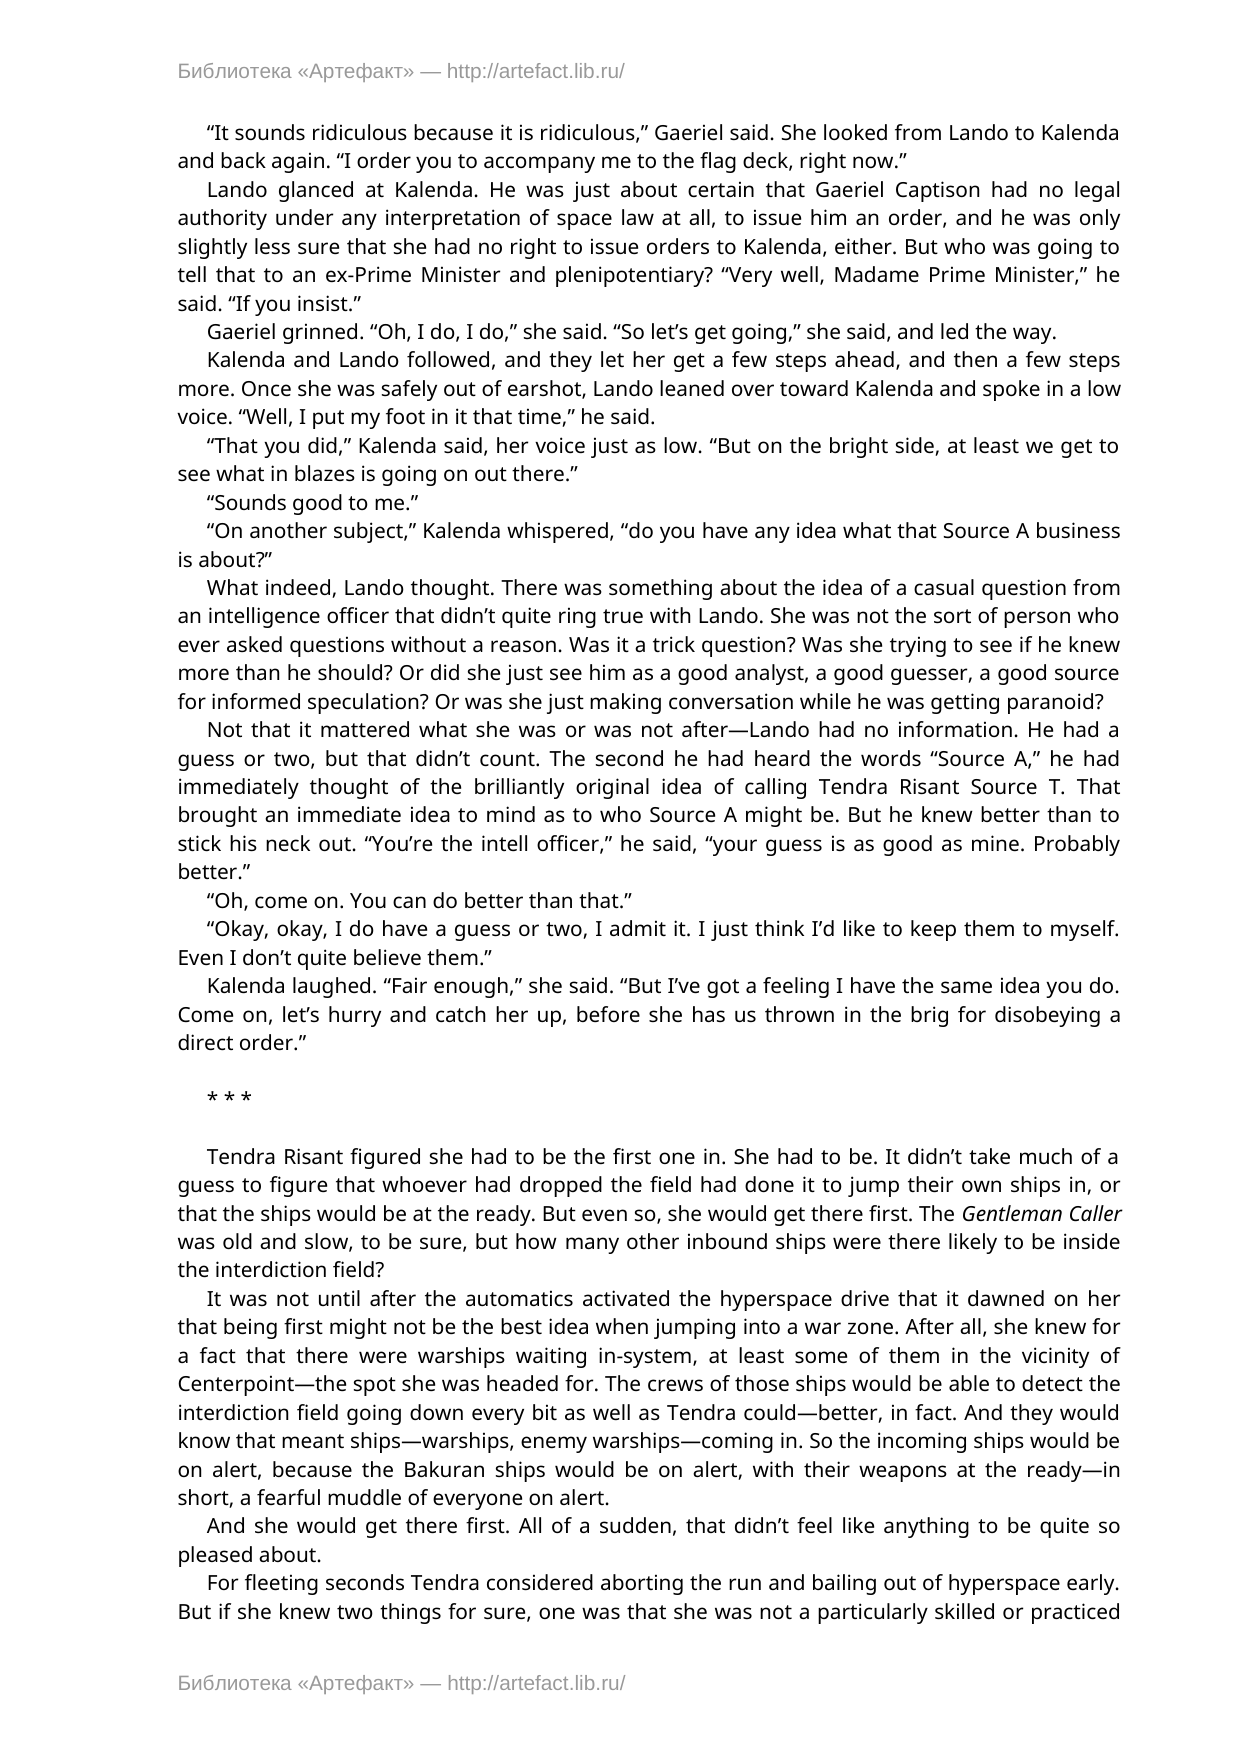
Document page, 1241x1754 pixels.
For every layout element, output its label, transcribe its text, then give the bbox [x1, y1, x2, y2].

text Tendra Risant figured she had to be the first one in. She had to be. It didn’t take much of a guess to figure that whoever had dropped the field had done it to jump their own ships in, or that the ships would be at the ready. But even so, she would get there first. The Gentleman Caller was old and slow, to be sure, but how many other inbound ships were there likely to be inside the interdiction field? [177, 1142, 1122, 1284]
text “Okay, okay, I do have a guess or two, I admit it. I just think I’d like to keep them to myself. Even I don’t quite believe them.” [177, 914, 1122, 971]
text And she would get there first. All of a sudden, that didn’t feel like anything to be quite so pleased about. [177, 1512, 1122, 1568]
text “That you did,” Kalenda said, her voice just as low. “But on the bright side, at least we get to see what in blazes is going on out there.” [177, 431, 1122, 488]
text “Oh, come on. You can do better than that.” [177, 886, 1122, 914]
text Kalenda and Lando followed, and they let her get a few steps ahead, and then a few steps more. Once she was safely out of earshot, Lando leaned over toward Kalenda and spoke in a low voice. “Well, I put my foot in it that time,” he said. [177, 346, 1122, 431]
text Lando glanced at Kalenda. He was just about certain that Gaeriel Captison had no legal authority under any interpretation of space law at all, to issue him an order, and he was only slightly less sure that she had no right to issue orders to Kalenda, either. But who was going to tell that to an ex-Prime Minister and plenipotentiary? “Very well, Madame Prime Minister,” he said. “If you insist.” [177, 175, 1122, 317]
text “On another subject,” Kalenda whispered, “do you have any idea what that Source A business is about?” [177, 516, 1122, 573]
text Not that it mattered what she was or was not after—Lando had no information. He had a guess or two, but that didn’t count. The second he had heard the words “Source A,” he had immediately thought of the brilliantly original idea of calling Tendra Risant Source T. That brought an immediate idea to mind as to who Source A might be. But he knew better than to stick his neck out. “You’re the intell officer,” he said, “your guess is as good as mine. Probably better.” [177, 715, 1122, 886]
text Kalenda laughed. “Fair enough,” she said. “But I’ve got a feeling I have the same idea you do. Come on, let’s hurry and catch her up, before she has us thrown in the brig for disobeying a direct order.” [177, 971, 1122, 1057]
text It was not until after the automatics activated the hyperspace drive that it dawned on her that being first might not be the best idea when jumping into a war zone. After all, she knew for a fact that there were warships waiting in-system, at least some of them in the vicinity of Centerpoint—the spot she was headed for. The crews of those ships would be able to detect the interdiction field going down every bit as well as Tendra could—better, in fact. And they would know that meant ships—warships, enemy warships—coming in. So the incoming ships would be on alert, because the Bakuran ships would be on alert, with their weapons at the ready—in short, a fearful muddle of everyone on alert. [177, 1284, 1122, 1512]
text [177, 1568, 1122, 1625]
text “Sounds good to me.” [177, 488, 1122, 516]
text What indeed, Lando thought. There was something about the idea of a casual question from an intelligence officer that didn’t quite ring true with Lando. She was not the sort of person who ever asked questions without a reason. Was it a trick question? Was she trying to see if he knew more than he should? Or did she just see him as a good analyst, a good guesser, a good source for informed speculation? Or was she just making conversation while he was getting paranoid? [177, 573, 1122, 715]
text “It sounds ridiculous because it is ridiculous,” Gaeriel said. She looked from Lando to Kalenda and back again. “I order you to accompany me to the flag deck, right now.” [177, 118, 1122, 175]
text Gaeriel grinned. “Oh, I do, I do,” she said. “So let’s get going,” she said, and led the way. [177, 317, 1122, 346]
text * * * [177, 1085, 1122, 1113]
